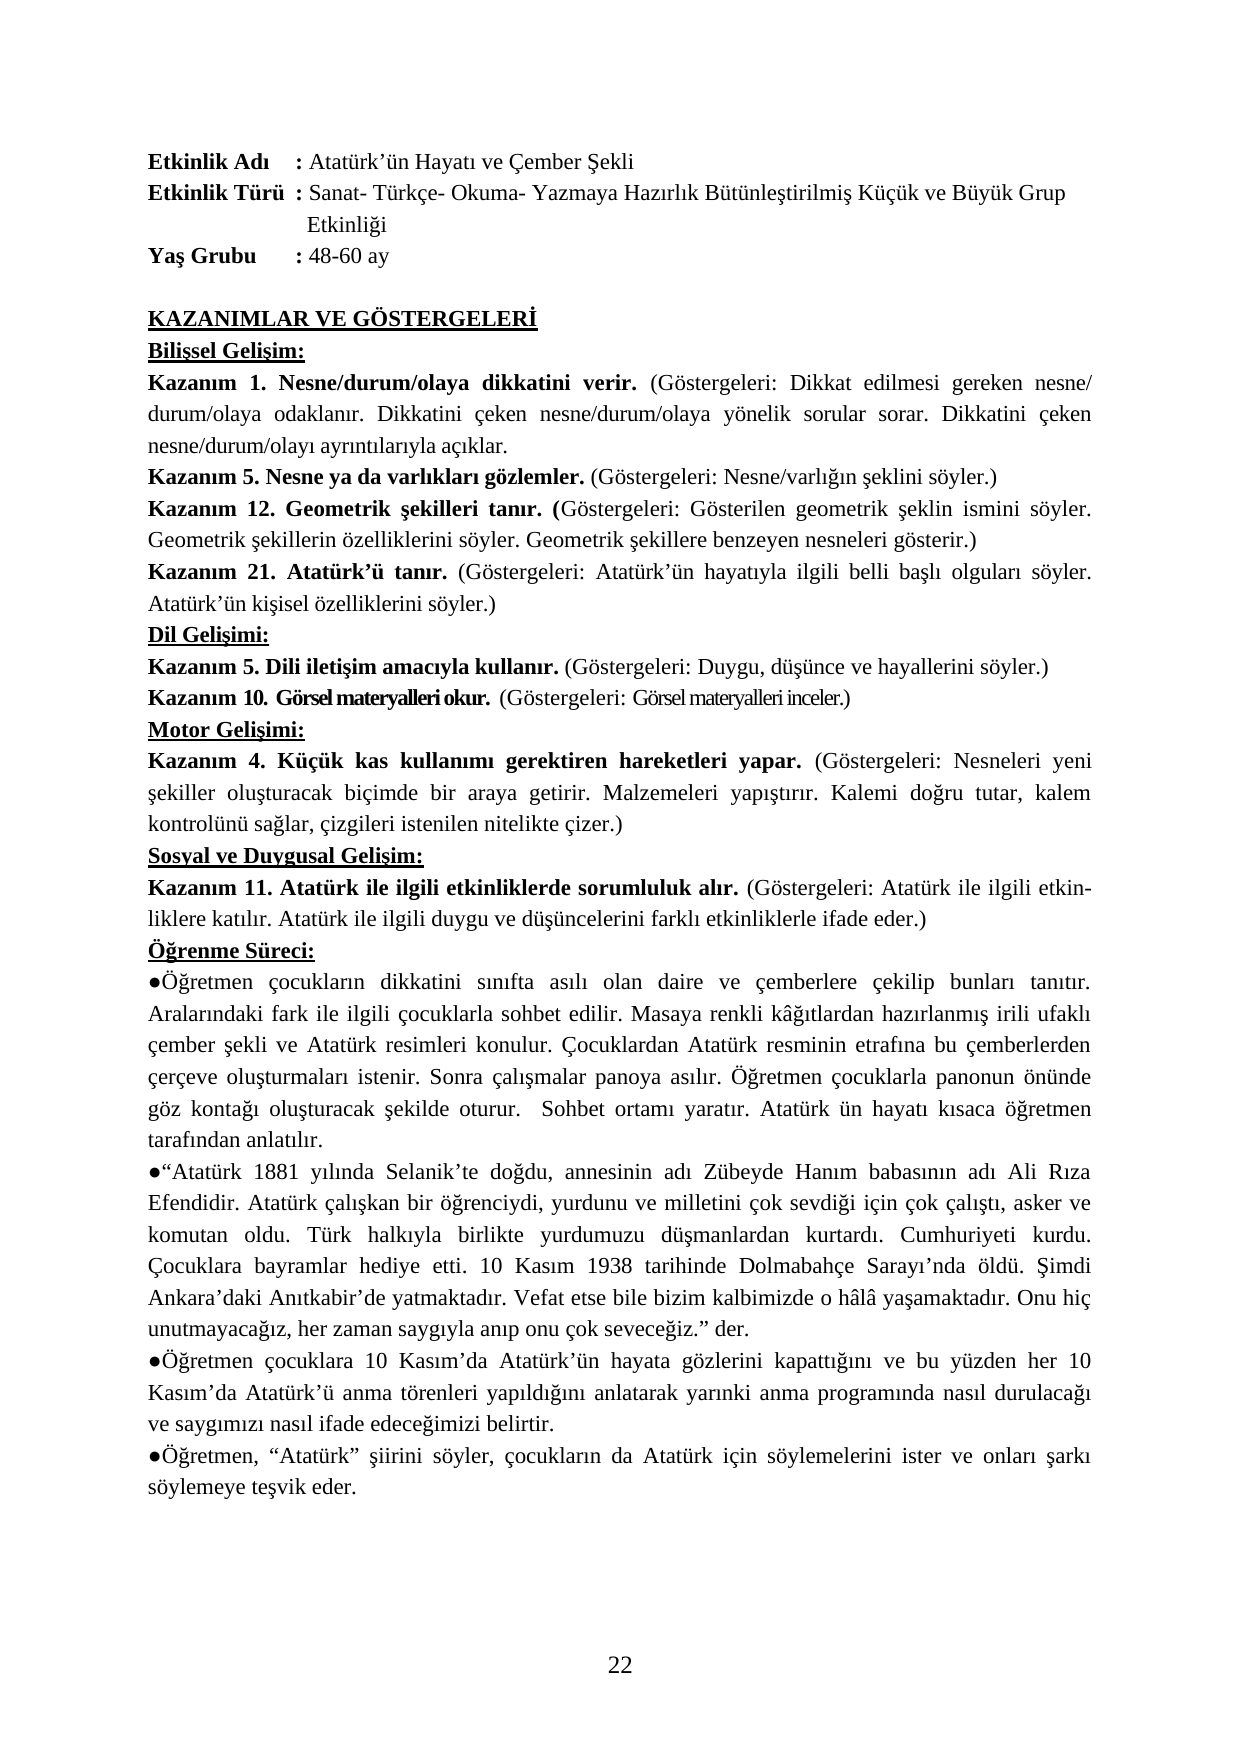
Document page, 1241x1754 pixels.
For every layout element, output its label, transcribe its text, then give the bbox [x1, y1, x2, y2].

text Kazanım 21. Atatürk’ü tanır. (Göstergeleri: Atatürk’ün hayatıyla ilgili belli başlı olguları söyler. Atatürk’ün kişisel özelliklerini söyler.) [148, 558, 1092, 616]
text Kazanım 1. Nesne/durum/olaya dikkatini verir. (Göstergeleri: Dikkat edilmesi gereken nesne/ durum/olaya odaklanır. Dikkatini çeken nesne/durum/olaya yönelik sorular sorar. Dikkatini çeken nesne/durum/olayı ayrıntılarıyla açıklar. [148, 369, 1092, 458]
text ●Öğretmen çocukların dikkatini sınıfta asılı olan daire ve çemberlere çekilip bunları tanıtır. Aralarındaki fark ile ilgili çocuklarla sohbet edilir. Masaya renkli kâğıtlardan hazırlanmış irili ufaklı çember şekli ve Atatürk resimleri konulur. Çocuklardan Atatürk resminin etrafına bu çemberlerden çerçeve oluşturmaları istenir. Sonra çalışmalar panoya asılır. Öğretmen çocuklarla panonun önünde göz kontağı oluşturacak şekilde oturur. Sohbet ortamı yaratır. Atatürk ün hayatı kısaca öğretmen tarafından anlatılır. [148, 968, 1092, 1152]
text Yaş Grubu : 48-60 ay [148, 242, 1092, 269]
text Etkinlik Türü : Sanat- Türkçe- Okuma- Yazmaya Hazırlık Bütünleştirilmiş Küçük ve Büyük Grup [148, 179, 1092, 206]
text Kazanım 12. Geometrik şekilleri tanır. (Göstergeleri: Gösterilen geometrik şeklin ismini söyler. Geometrik şekillerin özelliklerini söyler. Geometrik şekillere benzeyen nesneleri gösterir.) [148, 495, 1092, 553]
text ●Öğretmen çocuklara 10 Kasım’da Atatürk’ün hayata gözlerini kapattığını ve bu yüzden her 10 Kasım’da Atatürk’ü anma törenleri yapıldığını anlatarak yarınki anma programında nasıl durulacağı ve saygımızı nasıl ifade edeceğimizi belirtir. [148, 1347, 1092, 1437]
text Etkinlik Adı : Atatürk’ün Hayatı ve Çember Şekli [148, 148, 1092, 174]
text Dil Gelişimi: [148, 621, 1092, 647]
text Kazanım 10. Görsel materyalleri okur. (Göstergeleri: Görsel materyalleri inceler.) [148, 684, 1092, 711]
text ●“Atatürk 1881 yılında Selanik’te doğdu, annesinin adı Zübeyde Hanım babasının adı Ali Rıza Efendidir. Atatürk çalışkan bir öğrenciydi, yurdunu ve milletini çok sevdiği için çok çalıştı, asker ve komutan oldu. Türk halkıyla birlikte yurdumuzu düşmanlardan kurtardı. Cumhuriyeti kurdu. Çocuklara bayramlar hediye etti. 10 Kasım 1938 tarihinde Dolmabahçe Sarayı’nda öldü. Şimdi Ankara’daki Anıtkabir’de yatmaktadır. Vefat etse bile bizim kalbimizde o hâlâ yaşamaktadır. Onu hiç unutmayacağız, her zaman saygıyla anıp onu çok seveceğiz.” der. [148, 1158, 1092, 1342]
text Bilişsel Gelişim: [148, 337, 1092, 363]
text Etkinliği [221, 211, 1092, 237]
text ●Öğretmen, “Atatürk” şiirini söyler, çocukların da Atatürk için söylemelerini ister ve onları şarkı söylemeye teşvik eder. [148, 1442, 1092, 1500]
text Motor Gelişimi: [148, 716, 1092, 742]
text Kazanım 5. Dili iletişim amacıyla kullanır. (Göstergeleri: Duygu, düşünce ve hayallerini söyler.) [148, 653, 1092, 679]
text Kazanım 5. Nesne ya da varlıkları gözlemler. (Göstergeleri: Nesne/varlığın şeklini söyler.) [148, 463, 1092, 490]
text KAZANIMLAR VE GÖSTERGELERİ [148, 306, 1092, 332]
text Kazanım 4. Küçük kas kullanımı gerektiren hareketleri yapar. (Göstergeleri: Nesneleri yeni şekiller oluşturacak biçimde bir araya getirir. Malzemeleri yapıştırır. Kalemi doğru tutar, kalem kontrolünü sağlar, çizgileri istenilen nitelikte çizer.) [148, 747, 1092, 837]
text Sosyal ve Duygusal Gelişim: [148, 842, 1092, 868]
text Kazanım 11. Atatürk ile ilgili etkinliklerde sorumluluk alır. (Göstergeleri: Atatürk ile ilgili etkin-liklere katılır. Atatürk ile ilgili duygu ve düşüncelerini farklı etkinliklerle ifade eder.) [148, 874, 1092, 932]
text Öğrenme Süreci: [148, 937, 1092, 963]
